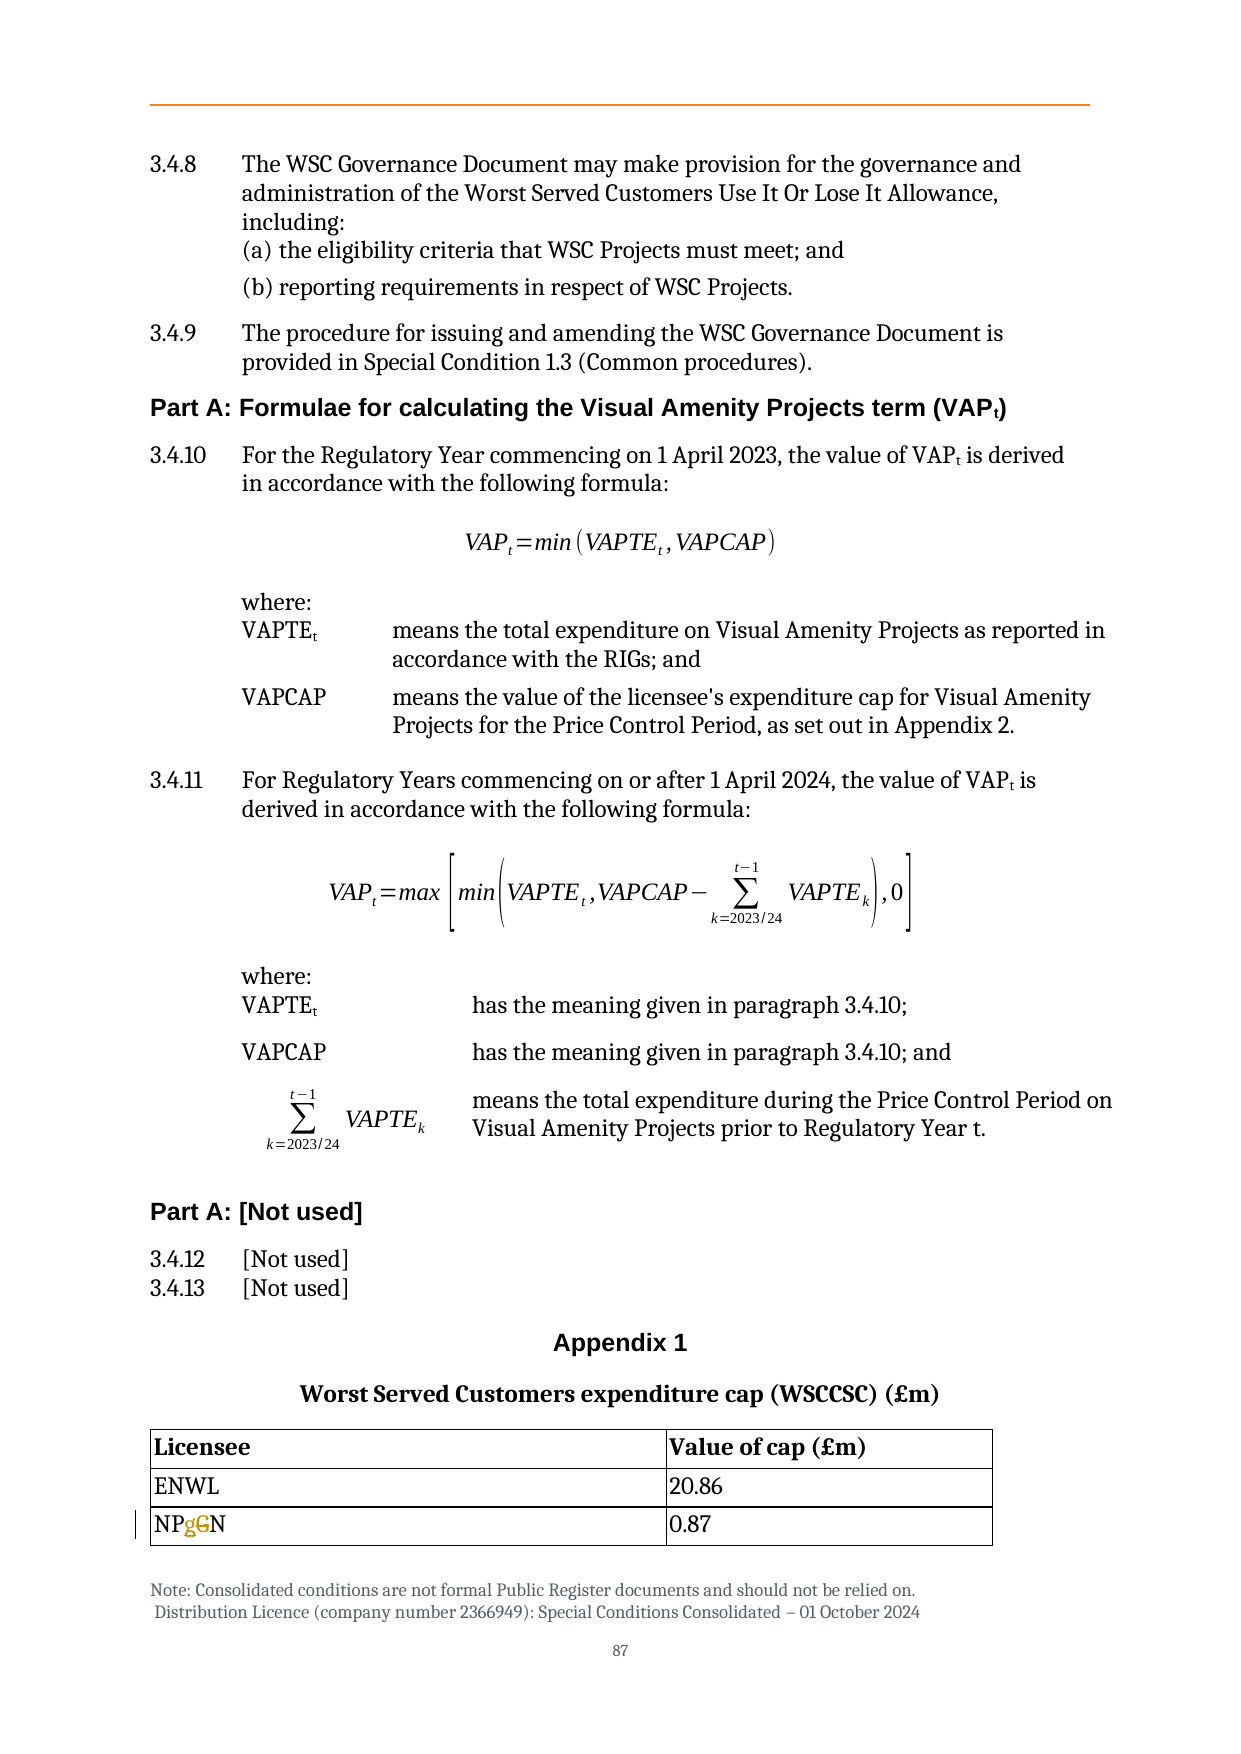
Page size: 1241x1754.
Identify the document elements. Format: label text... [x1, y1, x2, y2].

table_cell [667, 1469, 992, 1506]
list the eligibility criteria that WSC Projects must meet; and [242, 236, 1090, 265]
list [Not used] [150, 1245, 1090, 1274]
list [Not used] [150, 1274, 1090, 1303]
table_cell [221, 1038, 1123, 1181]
text Worst Served Customers expenditure cap (WSCCSC) (£m) [150, 1379, 1090, 1408]
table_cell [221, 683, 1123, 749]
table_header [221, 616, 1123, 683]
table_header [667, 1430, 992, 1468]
text For Regulatory Years commencing on or after 1 April 2024, the value of VAPt is derived in accordance with the following formula: [150, 766, 1090, 823]
text The procedure for issuing and amending the WSC Governance Document is provided in Special Condition 1.3 (Common procedures). [150, 319, 1090, 376]
subtitle [Not used] [150, 1197, 1090, 1226]
list reporting requirements in respect of WSC Projects. [242, 273, 1090, 302]
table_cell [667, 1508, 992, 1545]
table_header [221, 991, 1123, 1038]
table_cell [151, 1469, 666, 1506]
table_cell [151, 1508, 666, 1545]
text where: [242, 962, 1090, 991]
text For the Regulatory Year commencing on 1 April 2023, the value of VAPt is derived in accordance with the following formula: [150, 441, 1090, 498]
text where: [242, 588, 1090, 616]
text The WSC Governance Document may make provision for the governance and administration of the Worst Served Customers Use It Or Lose It Allowance, including: [150, 150, 1090, 236]
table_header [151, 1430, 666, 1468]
subtitle Formulae for calculating the Visual Amenity Projects term (VAPt) [150, 393, 1090, 422]
